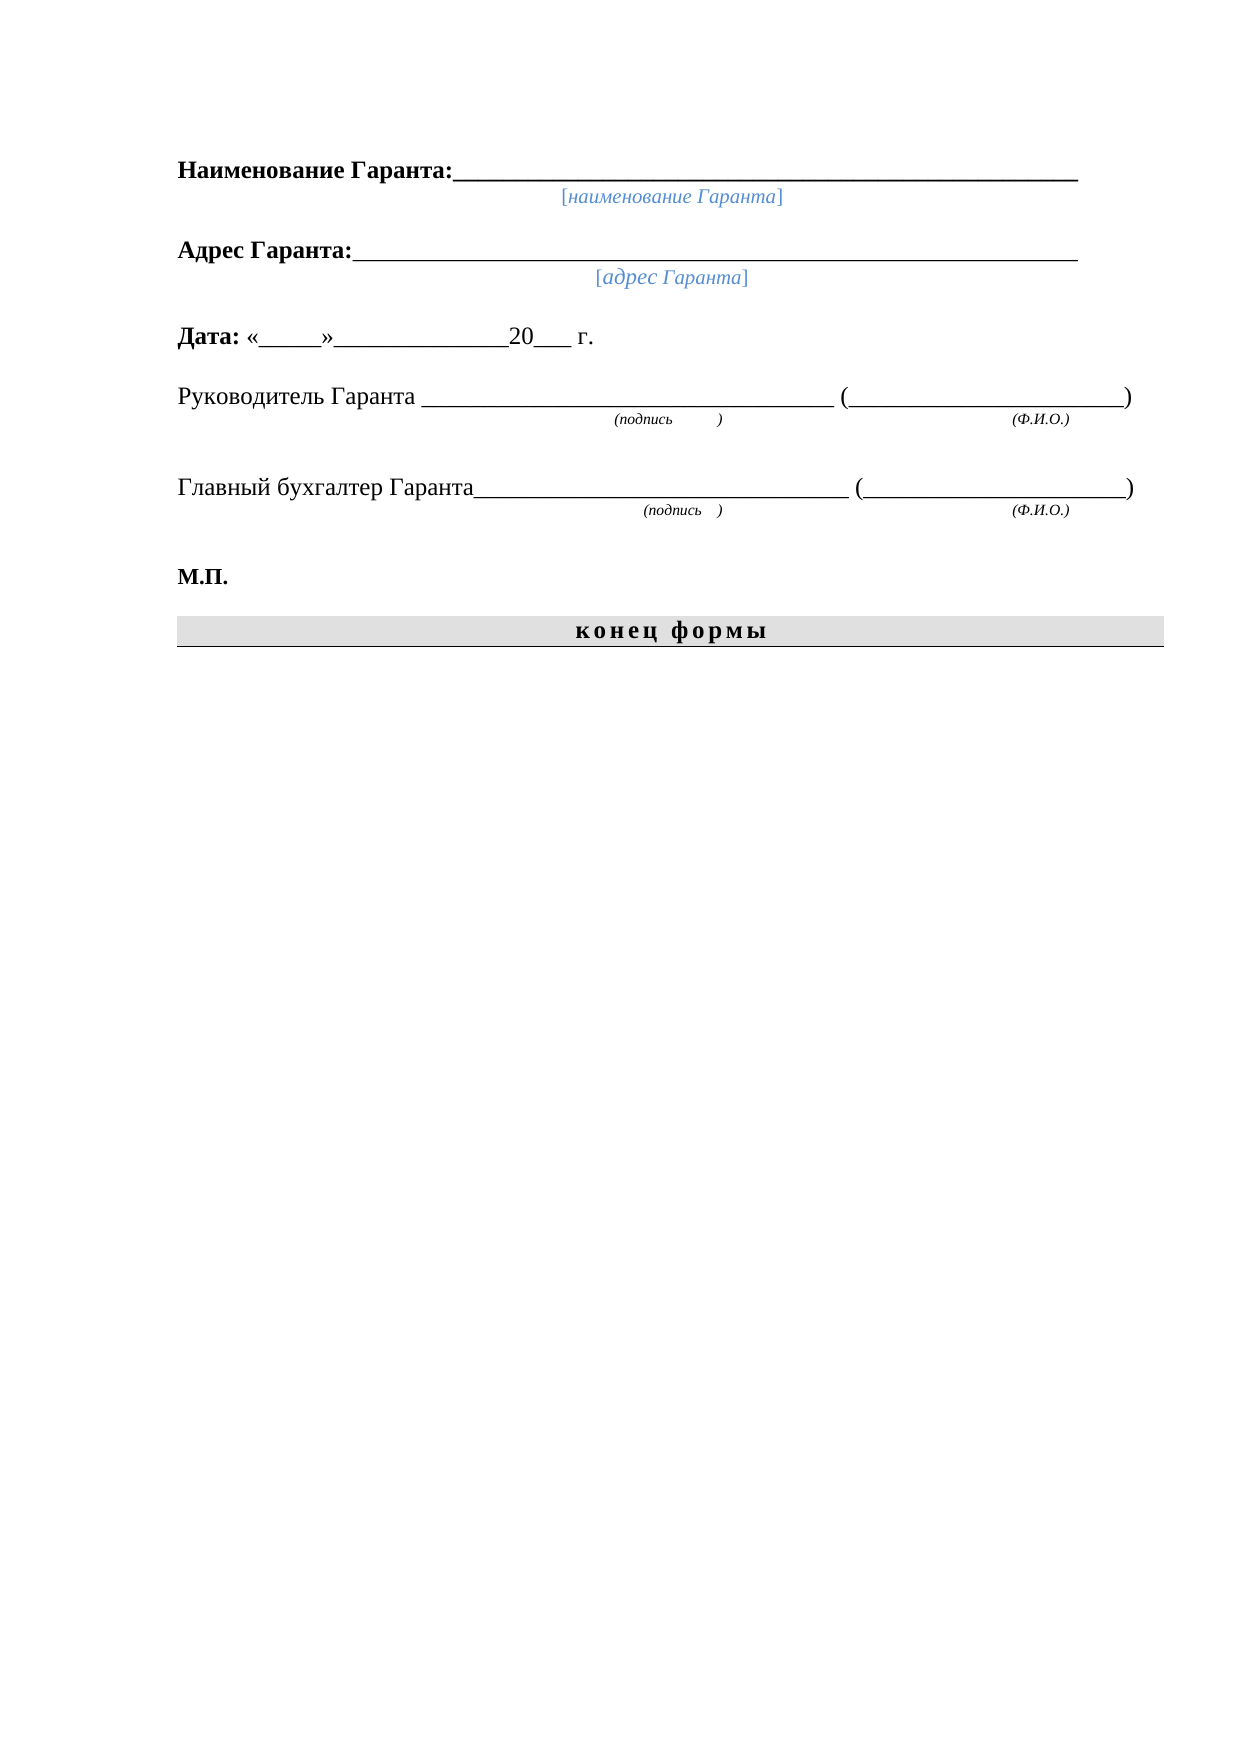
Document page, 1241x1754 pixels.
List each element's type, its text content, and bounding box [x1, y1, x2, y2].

text Руководитель Гаранта _________________________________ (______________________) [177, 381, 1167, 409]
text Главный бухгалтер Гаранта______________________________ (_____________________) [177, 472, 1167, 501]
text [адрес Гаранта] [177, 263, 1167, 290]
text Дата: «_____»______________20___ г. [177, 321, 1167, 350]
text М.П. [177, 563, 1167, 589]
text Адрес Гаранта:__________________________________________________________ [177, 235, 1167, 263]
text (подпись ) (Ф.И.О.) [443, 409, 1167, 441]
text (подпись ) (Ф.И.О.) [472, 501, 1167, 532]
text Наименование Гаранта:__________________________________________________ [177, 156, 1167, 184]
text конец формы [177, 616, 1164, 646]
text [наименование Гаранта] [177, 184, 1167, 208]
